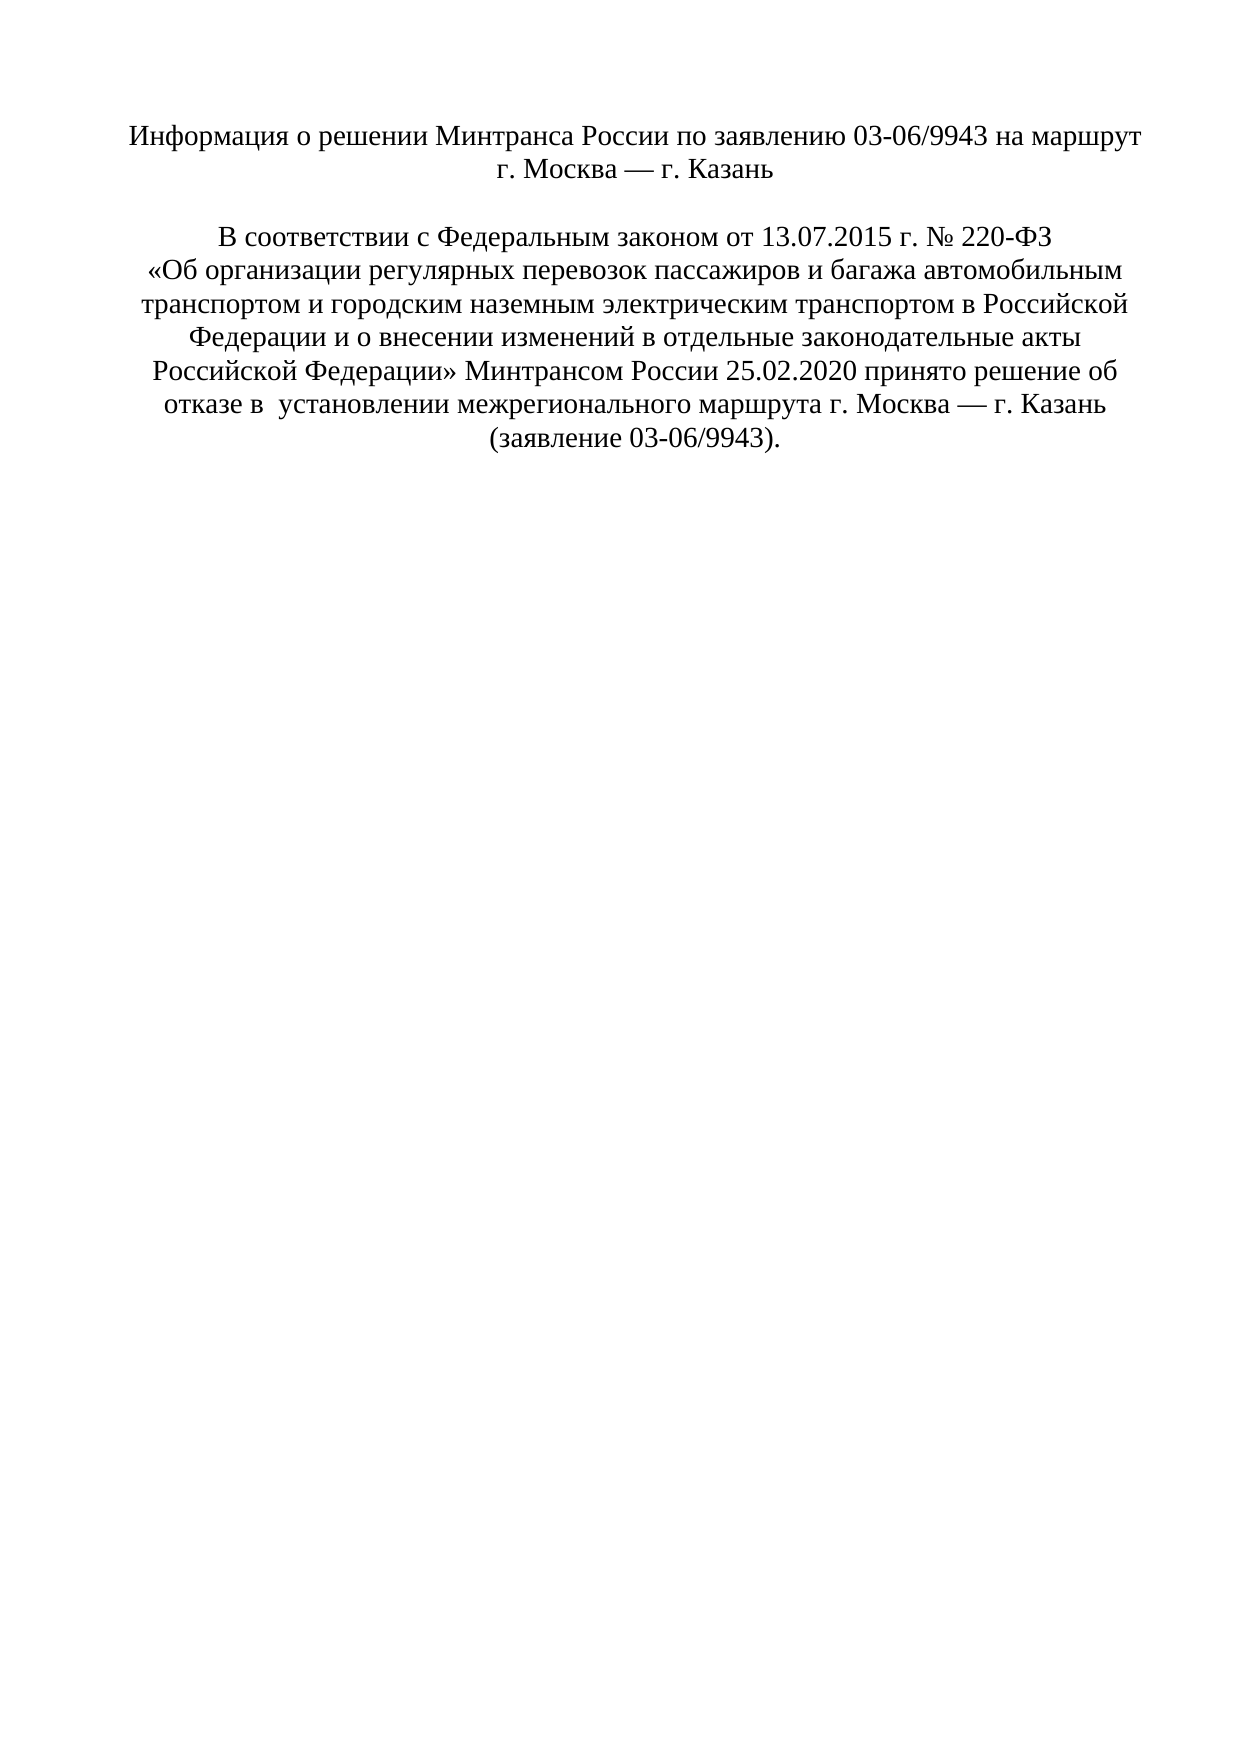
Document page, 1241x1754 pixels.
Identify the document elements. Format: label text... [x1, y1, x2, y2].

text В соответствии с Федеральным законом от 13.07.2015 г. № 220-ФЗ «Об организации регулярных перевозок пассажиров и багажа автомобильным транспортом и городским наземным электрическим транспортом в Российской Федерации и о внесении изменений в отдельные законодательные акты Российской Федерации» Минтрансом России 25.02.2020 принято решение об отказе в установлении межрегионального маршрута г. Москва — г. Казань (заявление 03-06/9943). [118, 219, 1152, 453]
text Информация о решении Минтранса России по заявлению 03-06/9943 на маршрут г. Москва — г. Казань [118, 118, 1152, 185]
